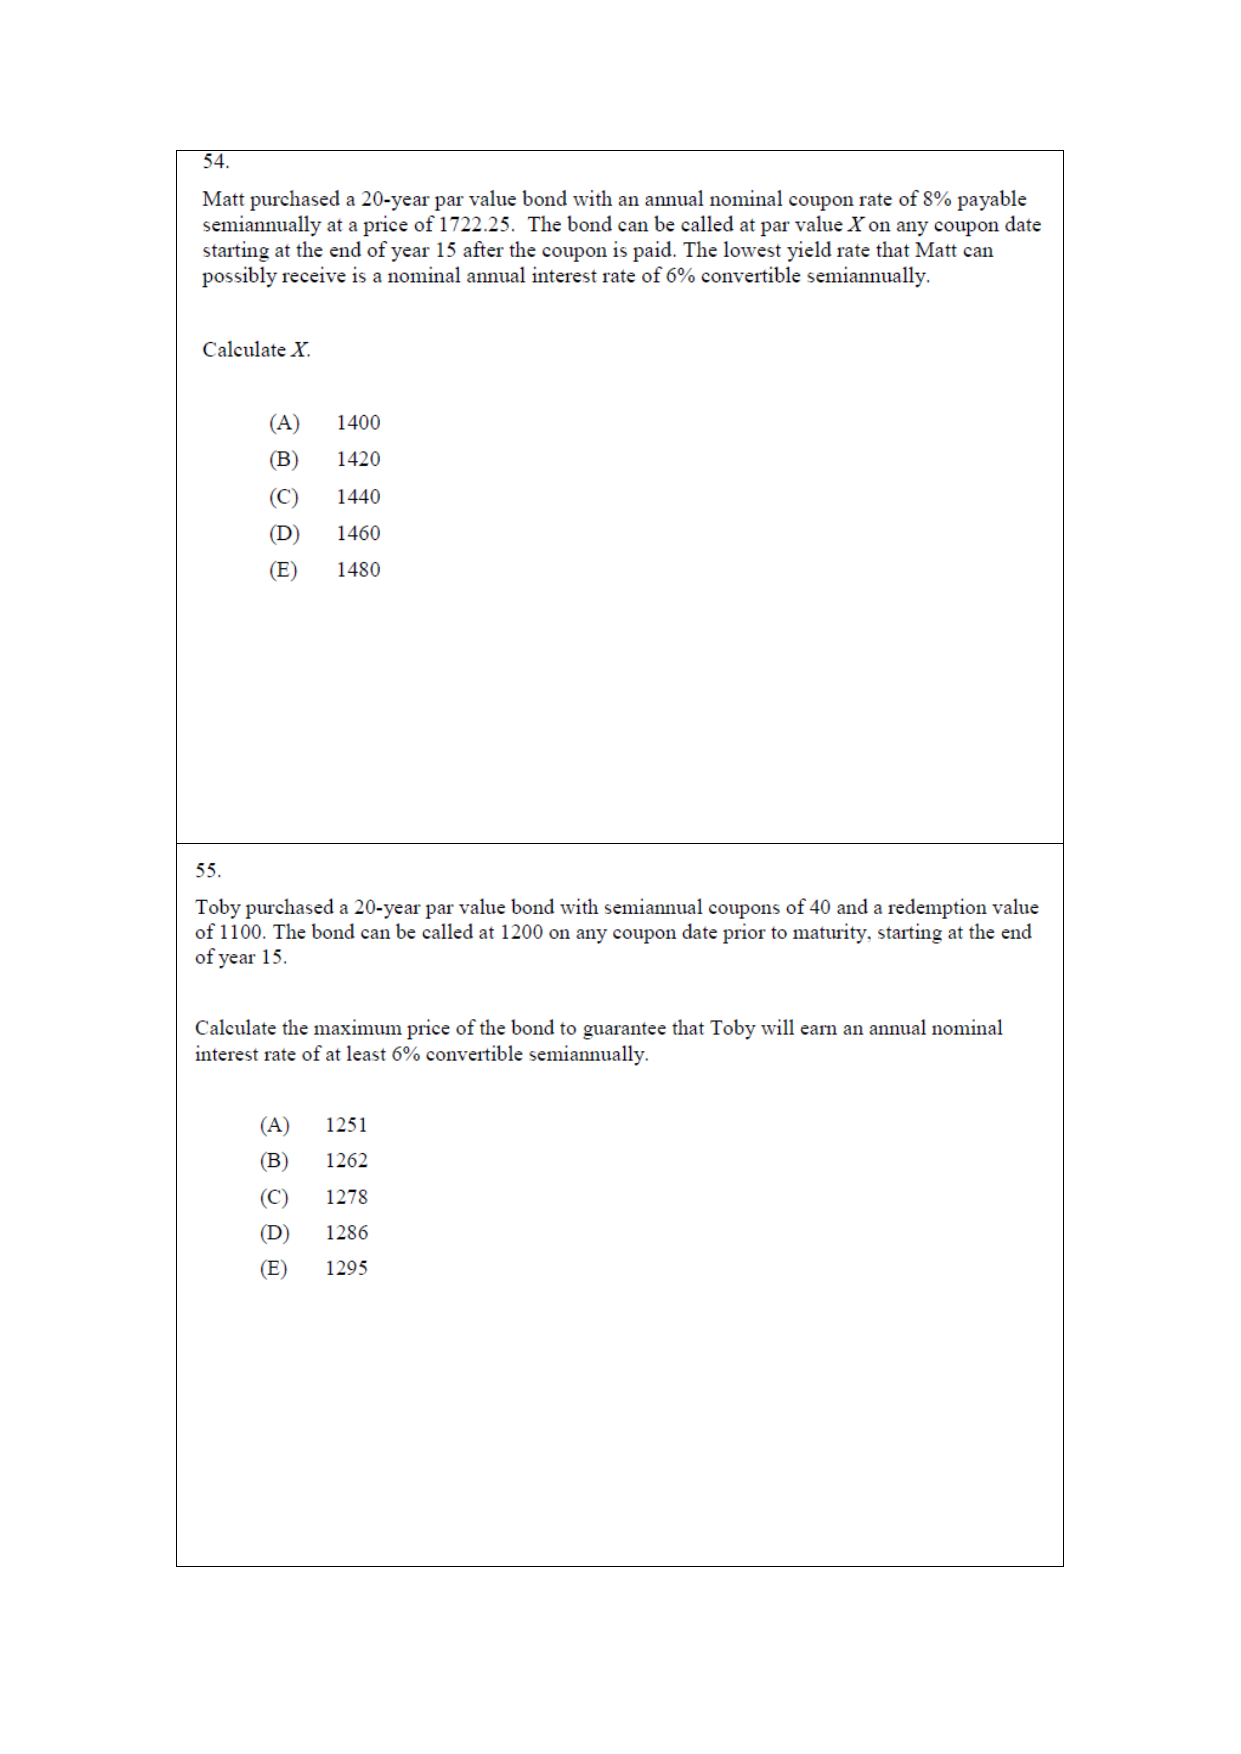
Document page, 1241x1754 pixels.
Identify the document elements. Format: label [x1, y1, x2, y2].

picture [188, 151, 1053, 584]
table_cell [177, 844, 1063, 1566]
picture [188, 844, 1053, 1288]
table_header [177, 151, 1063, 843]
